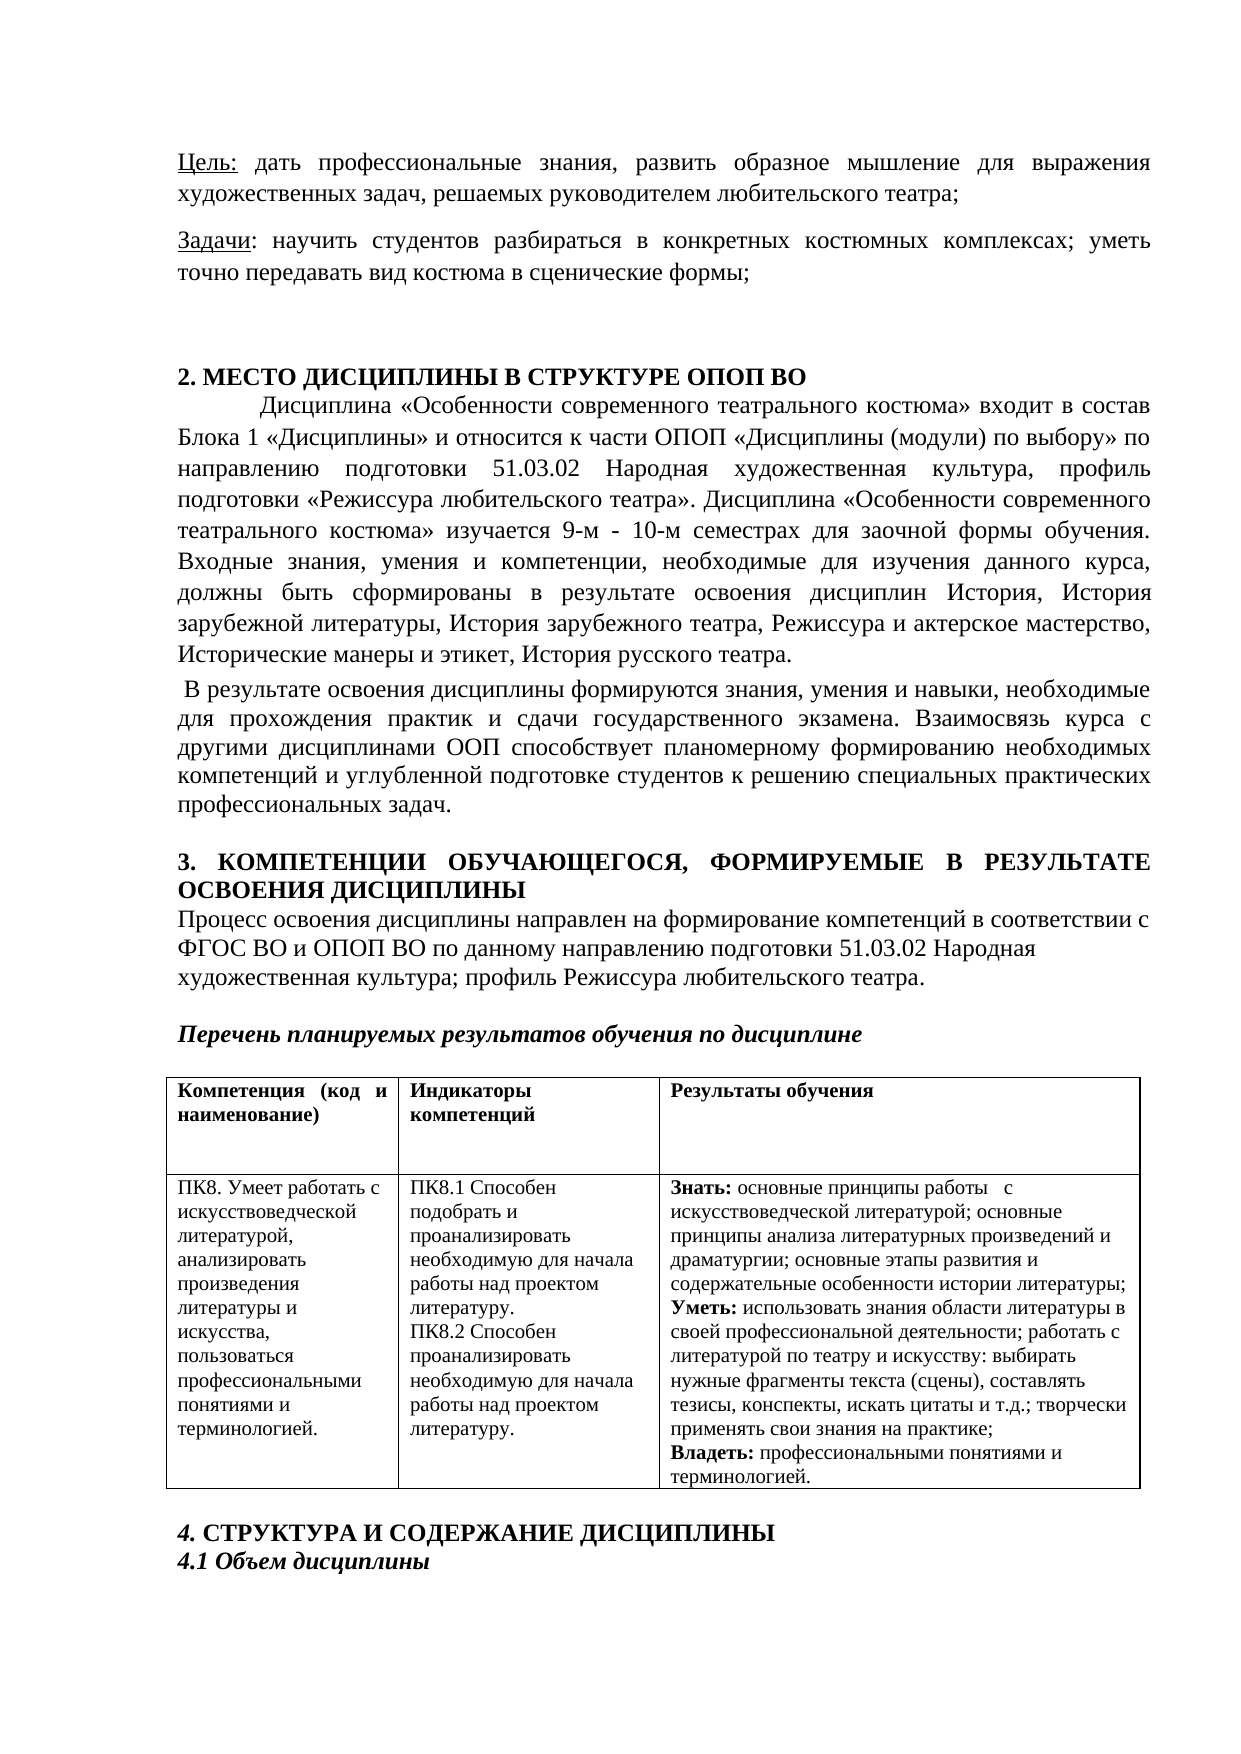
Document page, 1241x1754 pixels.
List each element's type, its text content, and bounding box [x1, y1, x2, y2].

text Дисциплина «Особенности современного театрального костюма» входит в состав Блока 1 «Дисциплины» и относится к части ОПОП «Дисциплины (модули) по выбору» по направлению подготовки 51.03.02 Народная художественная культура, профиль подготовки «Режиссура любительского театра». Дисциплина «Особенности современного театрального костюма» изучается 9-м - 10-м семестрах для заочной формы обучения. Входные знания, умения и компетенции, необходимые для изучения данного курса, должны быть сформированы в результате освоения дисциплин История, История зарубежной литературы, История зарубежного театра, Режиссура и актерское мастерство, Исторические манеры и этикет, История русского театра. [177, 391, 1152, 668]
text В результате освоения дисциплины формируются знания, умения и навыки, необходимые для прохождения практик и сдачи государственного экзамена. Взаимосвязь курса с другими дисциплинами ООП способствует планомерному формированию необходимых компетенций и углубленной подготовке студентов к решению специальных практических профессиональных задач. [177, 674, 1152, 818]
text 2. МЕСТО ДИСЦИПЛИНЫ В СТРУКТУРЕ ОПОП ВО [177, 362, 1152, 391]
table_header Компетенция (код и наименование) [167, 1078, 398, 1174]
table_header Результаты обучения [660, 1078, 1139, 1174]
table_header Индикаторы компетенций [399, 1078, 659, 1174]
table_cell Знать: основные принципы работы с искусствоведческой литературой; основные принципы анализа литературных произведений и драматургии; основные этапы развития и содержательные особенности истории литературы; Уметь: использовать знания области литературы в своей профессиональной деятельности; работать с литературой по театру и искусству: выбирать нужные фрагменты текста (сцены), составлять тезисы, конспекты, искать цитаты и т.д.; творчески применять свои знания на практике; Владеть: профессиональными понятиями и терминологией. [660, 1175, 1139, 1488]
text Цель: дать профессиональные знания, развить образное мышление для выражения художественных задач, решаемых руководителем любительского театра; [177, 147, 1152, 207]
text 4.1 Объем дисциплины [177, 1546, 1152, 1575]
text Задачи: научить студентов разбираться в конкретных костюмных комплексах; уметь точно передавать вид костюма в сценические формы; [177, 226, 1152, 285]
text 4. СТРУКТУРА И СОДЕРЖАНИЕ ДИСЦИПЛИНЫ [177, 1518, 1152, 1546]
text Процесс освоения дисциплины направлен на формирование компетенций в соответствии с ФГОС ВО и ОПОП ВО по данному направлению подготовки 51.03.02 Народная художественная культура; профиль Режиссура любительского театра. [177, 904, 1152, 990]
text Перечень планируемых результатов обучения по дисциплине [177, 1019, 1152, 1048]
table_cell ПК8. Умеет работать с искусствоведческой литературой, анализировать произведения литературы и искусства, пользоваться профессиональными понятиями и терминологией. [167, 1175, 398, 1488]
text 3. КОМПЕТЕНЦИИ ОБУЧАЮЩЕГОСЯ, ФОРМИРУЕМЫЕ В РЕЗУЛЬТАТЕ ОСВОЕНИЯ ДИСЦИПЛИНЫ [177, 847, 1152, 904]
table_cell ПК8.1 Способен подобрать и проанализировать необходимую для начала работы над проектом литературу. ПК8.2 Способен проанализировать необходимую для начала работы над проектом литературу. [399, 1175, 659, 1488]
